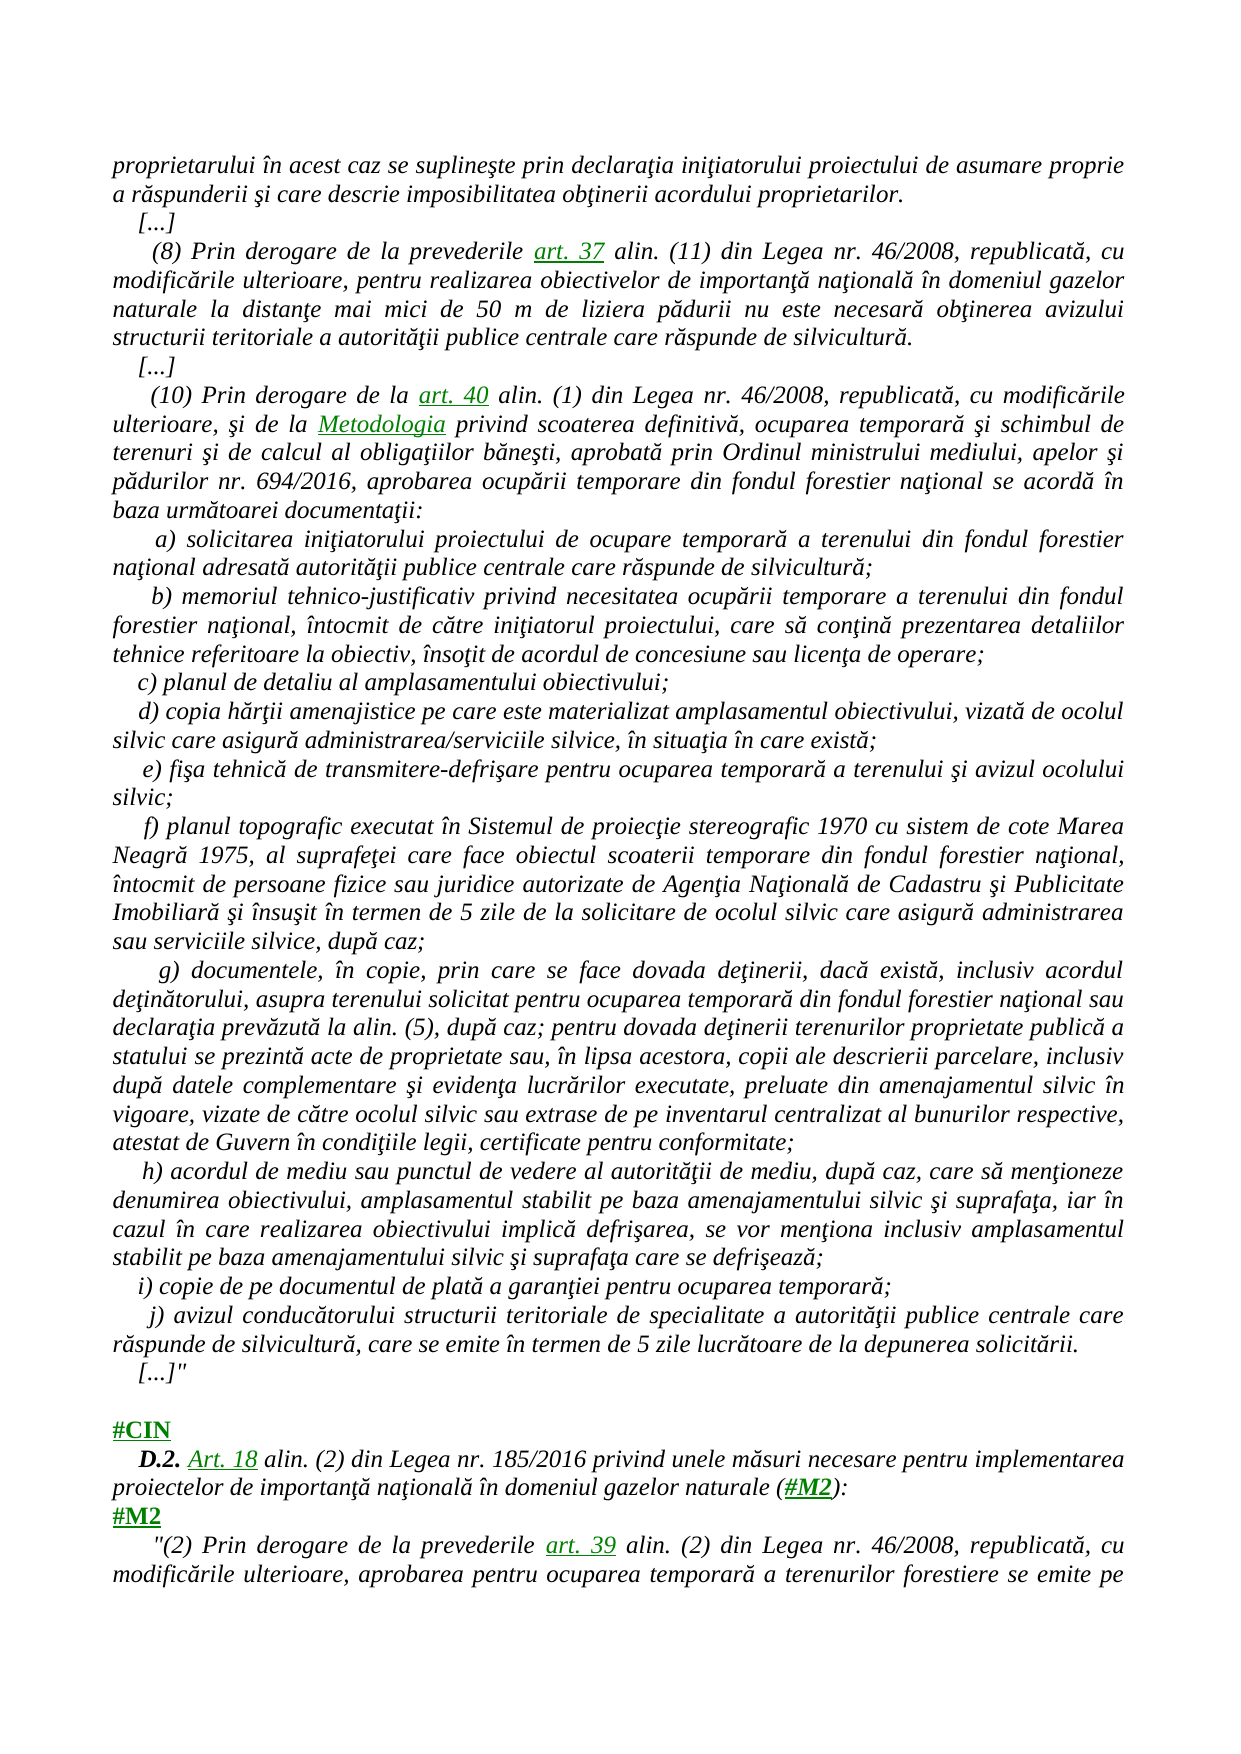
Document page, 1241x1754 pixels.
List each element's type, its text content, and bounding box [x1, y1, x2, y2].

text [...] [112, 351, 1128, 380]
text #CIN [112, 1415, 1128, 1444]
text [...] [112, 207, 1128, 236]
text c) planul de detaliu al amplasamentului obiectivului; [112, 667, 1128, 696]
text j) avizul conducătorului structurii teritoriale de specialitate a autorităţii publice centrale care răspunde de silvicultură, care se emite în termen de 5 zile lucrătoare de la depunerea solicitării. [112, 1300, 1128, 1357]
text #M2 [112, 1501, 1128, 1530]
text (8) Prin derogare de la prevederile art. 37 alin. (11) din Legea nr. 46/2008, republicată, cu modificările ulterioare, pentru realizarea obiectivelor de importanţă naţională în domeniul gazelor naturale la distanţe mai mici de 50 m de liziera pădurii nu este necesară obţinerea avizului structurii teritoriale a autorităţii publice centrale care răspunde de silvicultură. [112, 236, 1128, 351]
text a) solicitarea iniţiatorului proiectului de ocupare temporară a terenului din fondul forestier naţional adresată autorităţii publice centrale care răspunde de silvicultură; [112, 524, 1128, 581]
text b) memoriul tehnico-justificativ privind necesitatea ocupării temporare a terenului din fondul forestier naţional, întocmit de către iniţiatorul proiectului, care să conţină prezentarea detaliilor tehnice referitoare la obiectiv, însoţit de acordul de concesiune sau licenţa de operare; [112, 581, 1128, 667]
text (10) Prin derogare de la art. 40 alin. (1) din Legea nr. 46/2008, republicată, cu modificările ulterioare, şi de la Metodologia privind scoaterea definitivă, ocuparea temporară şi schimbul de terenuri şi de calcul al obligaţiilor băneşti, aprobată prin Ordinul ministrului mediului, apelor şi pădurilor nr. 694/2016, aprobarea ocupării temporare din fondul forestier naţional se acordă în baza următoarei documentaţii: [112, 380, 1128, 524]
text e) fişa tehnică de transmitere-defrişare pentru ocuparea temporară a terenului şi avizul ocolului silvic; [112, 754, 1128, 811]
text i) copie de pe documentul de plată a garanţiei pentru ocuparea temporară; [112, 1271, 1128, 1300]
text d) copia hărţii amenajistice pe care este materializat amplasamentul obiectivului, vizată de ocolul silvic care asigură administrarea/serviciile silvice, în situaţia în care există; [112, 696, 1128, 754]
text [112, 1530, 1128, 1587]
text g) documentele, în copie, prin care se face dovada deţinerii, dacă există, inclusiv acordul deţinătorului, asupra terenului solicitat pentru ocuparea temporară din fondul forestier naţional sau declaraţia prevăzută la alin. (5), după caz; pentru dovada deţinerii terenurilor proprietate publică a statului se prezintă acte de proprietate sau, în lipsa acestora, copii ale descrierii parcelare, inclusiv după datele complementare şi evidenţa lucrărilor executate, preluate din amenajamentul silvic în vigoare, vizate de către ocolul silvic sau extrase de pe inventarul centralizat al bunurilor respective, atestat de Guvern în condiţiile legii, certificate pentru conformitate; [112, 955, 1128, 1156]
text h) acordul de mediu sau punctul de vedere al autorităţii de mediu, după caz, care să menţioneze denumirea obiectivului, amplasamentul stabilit pe baza amenajamentului silvic şi suprafaţa, iar în cazul în care realizarea obiectivului implică defrişarea, se vor menţiona inclusiv amplasamentul stabilit pe baza amenajamentului silvic şi suprafaţa care se defrişează; [112, 1156, 1128, 1271]
text f) planul topografic executat în Sistemul de proiecţie stereografic 1970 cu sistem de cote Marea Neagră 1975, al suprafeţei care face obiectul scoaterii temporare din fondul forestier naţional, întocmit de persoane fizice sau juridice autorizate de Agenţia Naţională de Cadastru şi Publicitate Imobiliară şi însuşit în termen de 5 zile de la solicitare de ocolul silvic care asigură administrarea sau serviciile silvice, după caz; [112, 811, 1128, 955]
text [...]" [112, 1357, 1128, 1386]
text D.2. Art. 18 alin. (2) din Legea nr. 185/2016 privind unele măsuri necesare pentru implementarea proiectelor de importanţă naţională în domeniul gazelor naturale (#M2): [112, 1444, 1128, 1501]
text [112, 150, 1128, 207]
